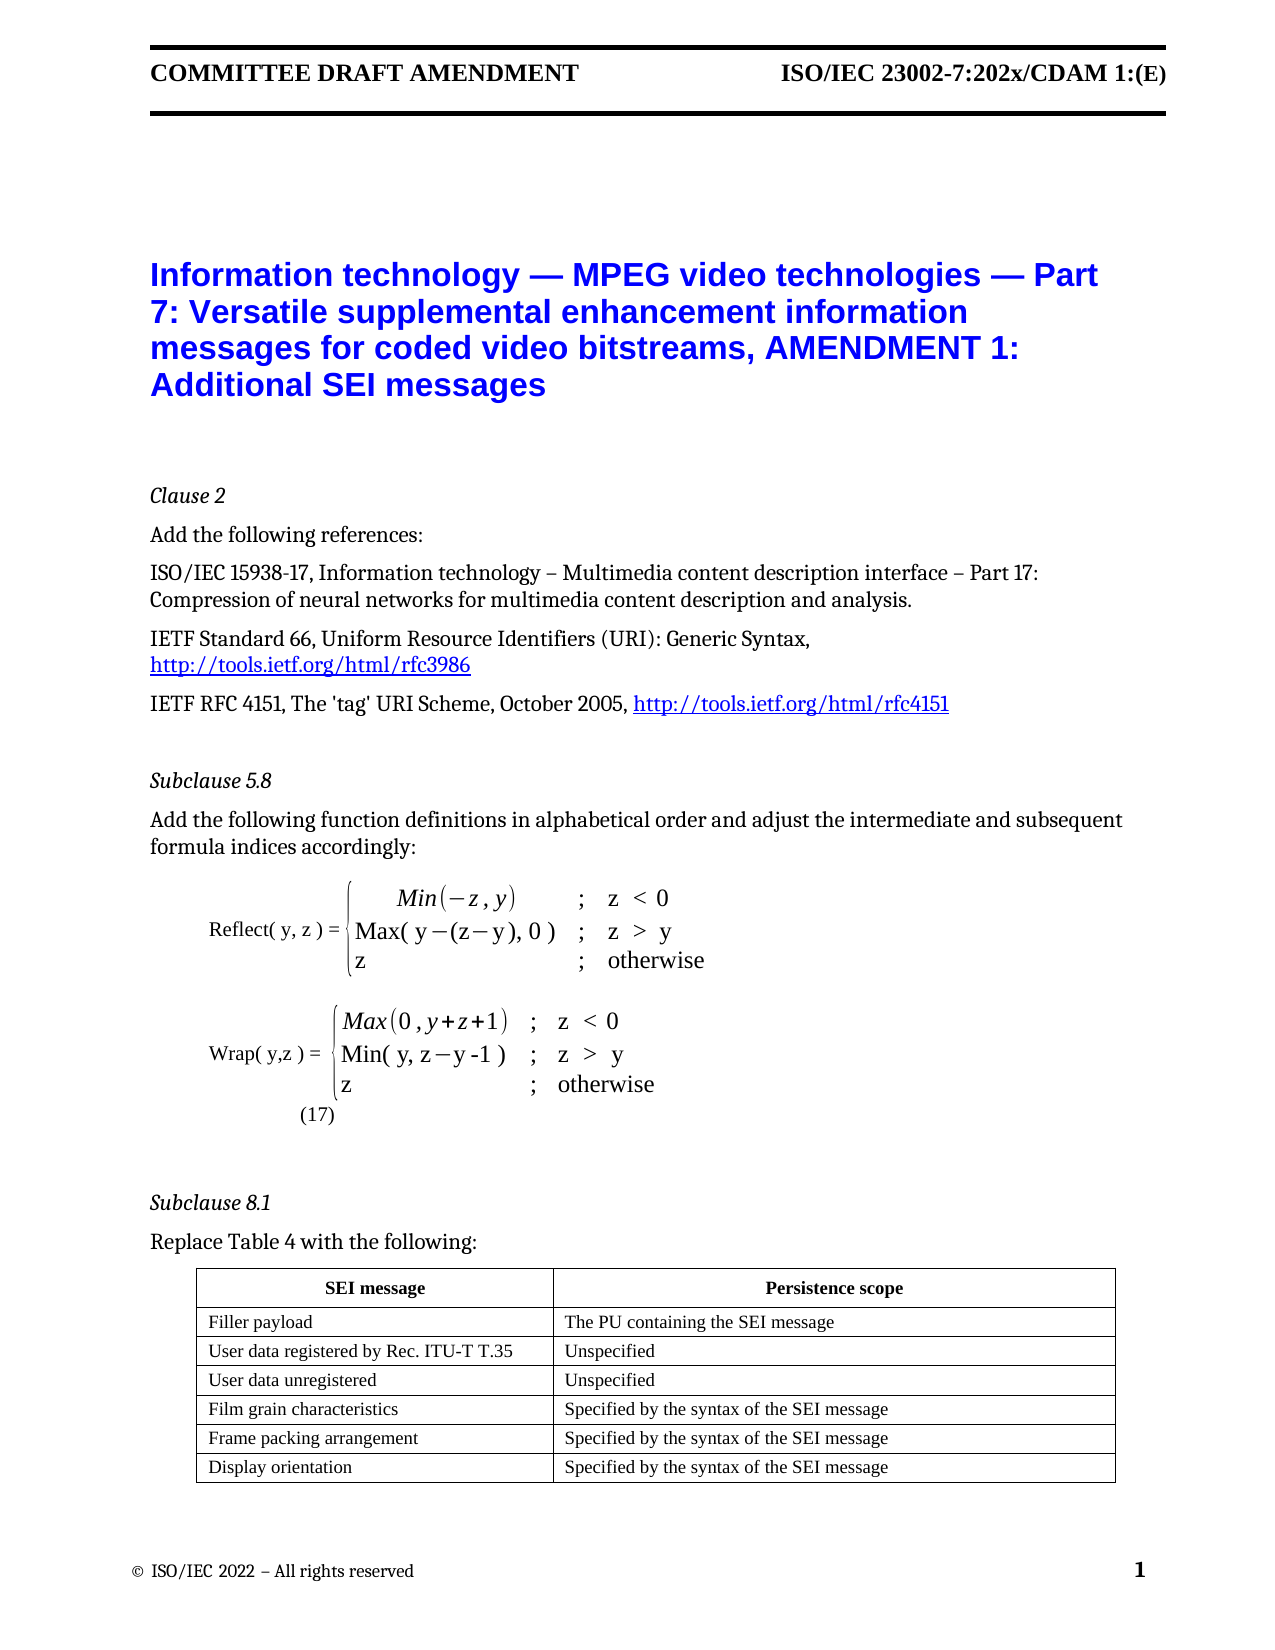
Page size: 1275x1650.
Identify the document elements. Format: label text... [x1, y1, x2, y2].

title Information technology — MPEG video technologies — Part 7: Versatile supplemental enhancement information messages for coded video bitstreams, AMENDMENT 1: Additional SEI messages [150, 257, 1125, 403]
table_cell Specified by the syntax of the SEI message [554, 1396, 1115, 1424]
text Reflect( y, z ) = (11) [208, 880, 1125, 978]
text IETF RFC 4151, The 'tag' URI Scheme, October 2005, http://tools.ietf.org/html/rfc4151 [150, 691, 1125, 717]
table_cell Display orientation [197, 1454, 553, 1482]
text Wrap( y,z ) = (17) [208, 1003, 1125, 1126]
table_cell Frame packing arrangement [197, 1425, 553, 1453]
text Add the following references: [150, 521, 1125, 548]
table_header Persistence scope [554, 1269, 1115, 1307]
text Subclause 5.8 [150, 768, 1125, 795]
table_cell Film grain characteristics [197, 1396, 553, 1424]
table_cell The PU containing the SEI message [554, 1308, 1115, 1336]
table_cell Specified by the syntax of the SEI message [554, 1425, 1115, 1453]
text ISO/IEC 15938-17, Information technology – Multimedia content description interface – Part 17: Compression of neural networks for multimedia content description and analysis. [150, 560, 1125, 613]
table_header SEI message [197, 1269, 553, 1307]
table_cell Unspecified [554, 1366, 1115, 1394]
table_cell Filler payload [197, 1308, 553, 1336]
text Add the following function definitions in alphabetical order and adjust the intermediate and subsequent formula indices accordingly: [150, 807, 1125, 860]
text Clause 2 [150, 482, 1125, 509]
text Replace Table 4 with the following: [150, 1229, 1125, 1255]
table_cell User data unregistered [197, 1366, 553, 1394]
table_cell User data registered by Rec. ITU-T T.35 [197, 1337, 553, 1365]
text IETF Standard 66, Uniform Resource Identifiers (URI): Generic Syntax, http://tools.ietf.org/html/rfc3986 [150, 625, 1125, 678]
text Subclause 8.1 [150, 1190, 1125, 1216]
table_cell Unspecified [554, 1337, 1115, 1365]
table_cell Specified by the syntax of the SEI message [554, 1454, 1115, 1482]
